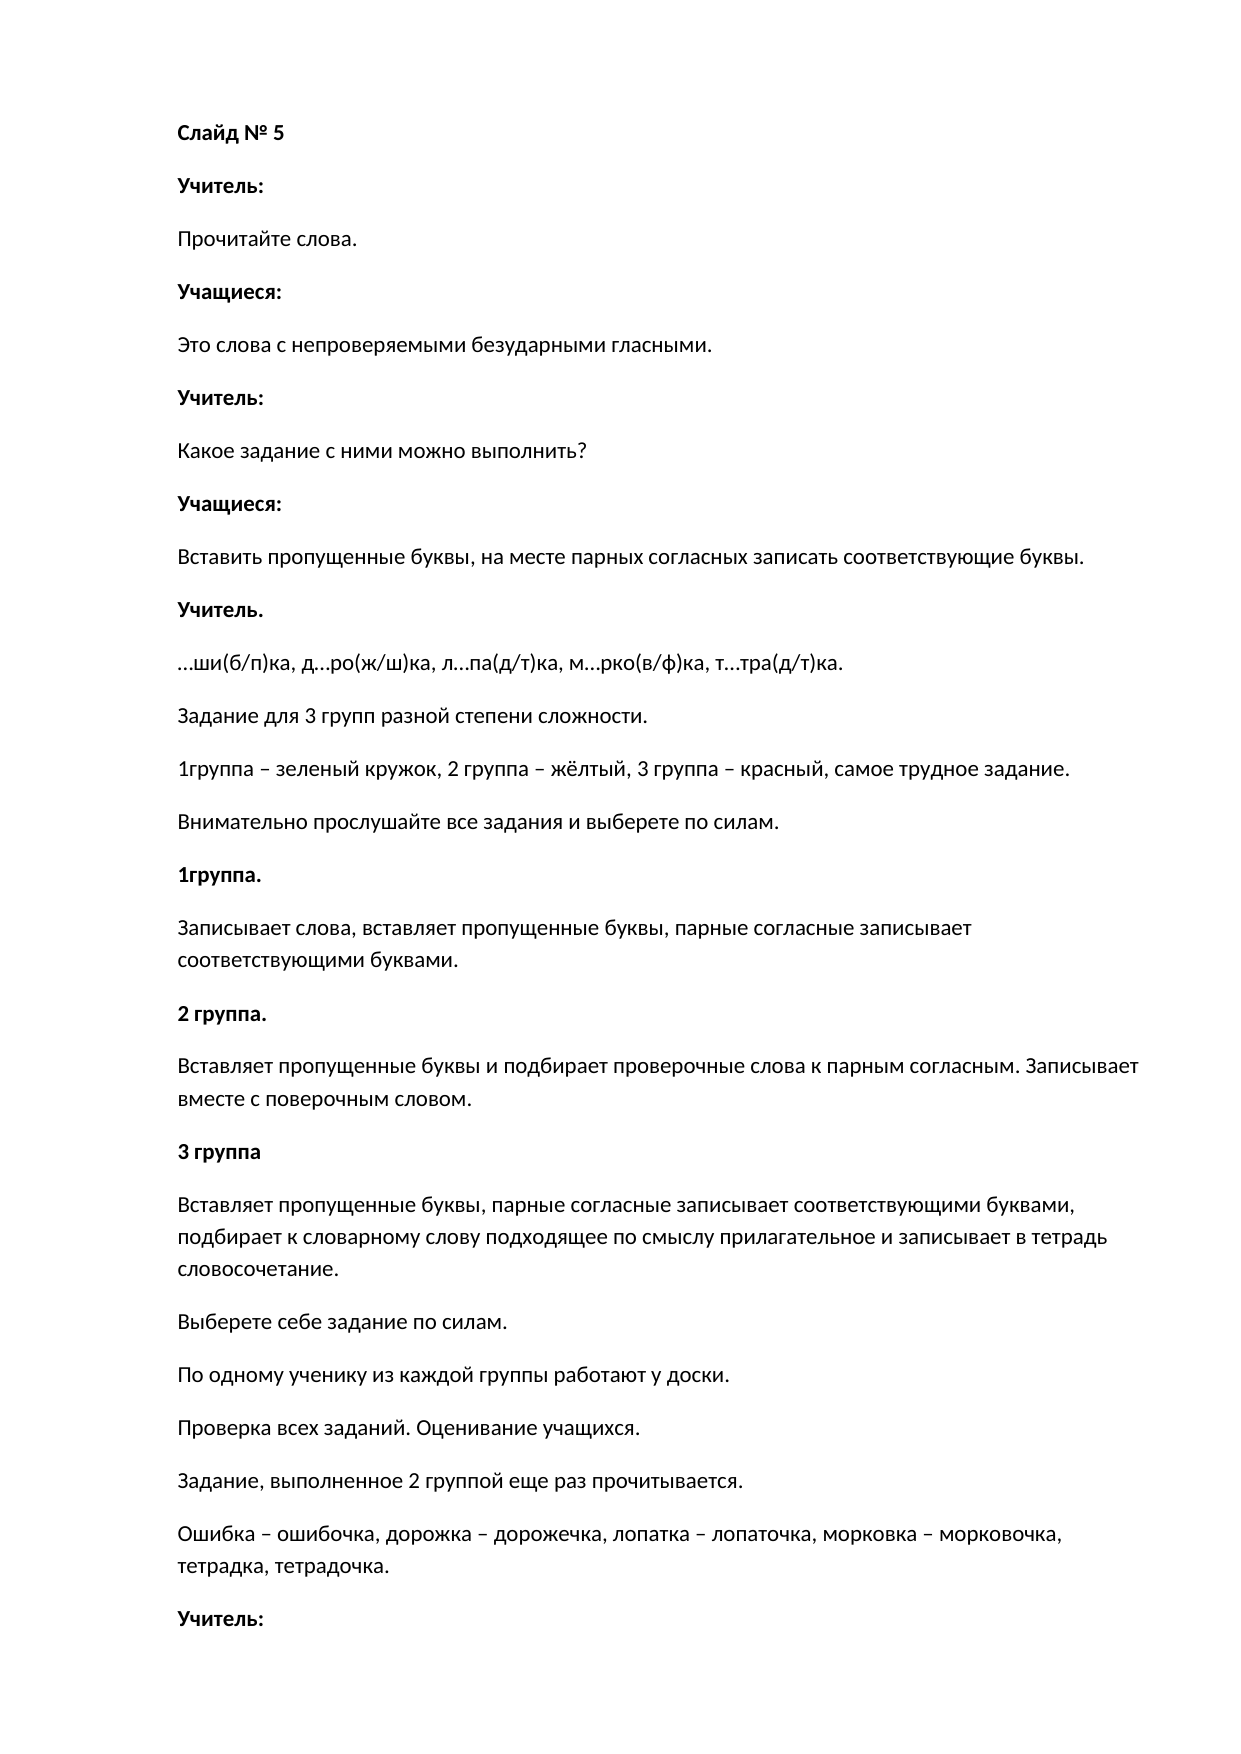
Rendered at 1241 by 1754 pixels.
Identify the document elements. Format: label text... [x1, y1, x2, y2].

text По одному ученику из каждой группы работают у доски. [177, 1360, 1152, 1388]
text Учащиеся: [177, 489, 1152, 517]
text …ши(б/п)ка, д…ро(ж/ш)ка, л…па(д/т)ка, м…рко(в/ф)ка, т…тра(д/т)ка. [177, 648, 1152, 676]
text 3 группа [177, 1137, 1152, 1165]
text Проверка всех заданий. Оценивание учащихся. [177, 1413, 1152, 1441]
text Учащиеся: [177, 277, 1152, 305]
text 2 группа. [177, 999, 1152, 1027]
text Ошибка – ошибочка, дорожка – дорожечка, лопатка – лопаточка, морковка – морковочка, тетрадка, тетрадочка. [177, 1519, 1152, 1579]
text Учитель: [177, 171, 1152, 199]
text Вставляет пропущенные буквы, парные согласные записывает соответствующими буквами, подбирает к словарному слову подходящее по смыслу прилагательное и записывает в тетрадь словосочетание. [177, 1190, 1152, 1282]
text Какое задание с ними можно выполнить? [177, 436, 1152, 464]
text Прочитайте слова. [177, 224, 1152, 252]
text Выберете себе задание по силам. [177, 1307, 1152, 1335]
text Задание для 3 групп разной степени сложности. [177, 701, 1152, 729]
text Внимательно прослушайте все задания и выберете по силам. [177, 807, 1152, 835]
text Записывает слова, вставляет пропущенные буквы, парные согласные записывает соответствующими буквами. [177, 913, 1152, 974]
text Учитель. [177, 595, 1152, 623]
text Это слова с непроверяемыми безударными гласными. [177, 330, 1152, 358]
text 1группа – зеленый кружок, 2 группа – жёлтый, 3 группа – красный, самое трудное задание. [177, 754, 1152, 782]
text Вставляет пропущенные буквы и подбирает проверочные слова к парным согласным. Записывает вместе с поверочным словом. [177, 1052, 1152, 1112]
text Слайд № 5 [177, 118, 1152, 146]
text 1группа. [177, 860, 1152, 888]
text Вставить пропущенные буквы, на месте парных согласных записать соответствующие буквы. [177, 542, 1152, 570]
text Учитель: [177, 383, 1152, 411]
text Учитель: [177, 1604, 1152, 1633]
text Задание, выполненное 2 группой еще раз прочитывается. [177, 1466, 1152, 1494]
